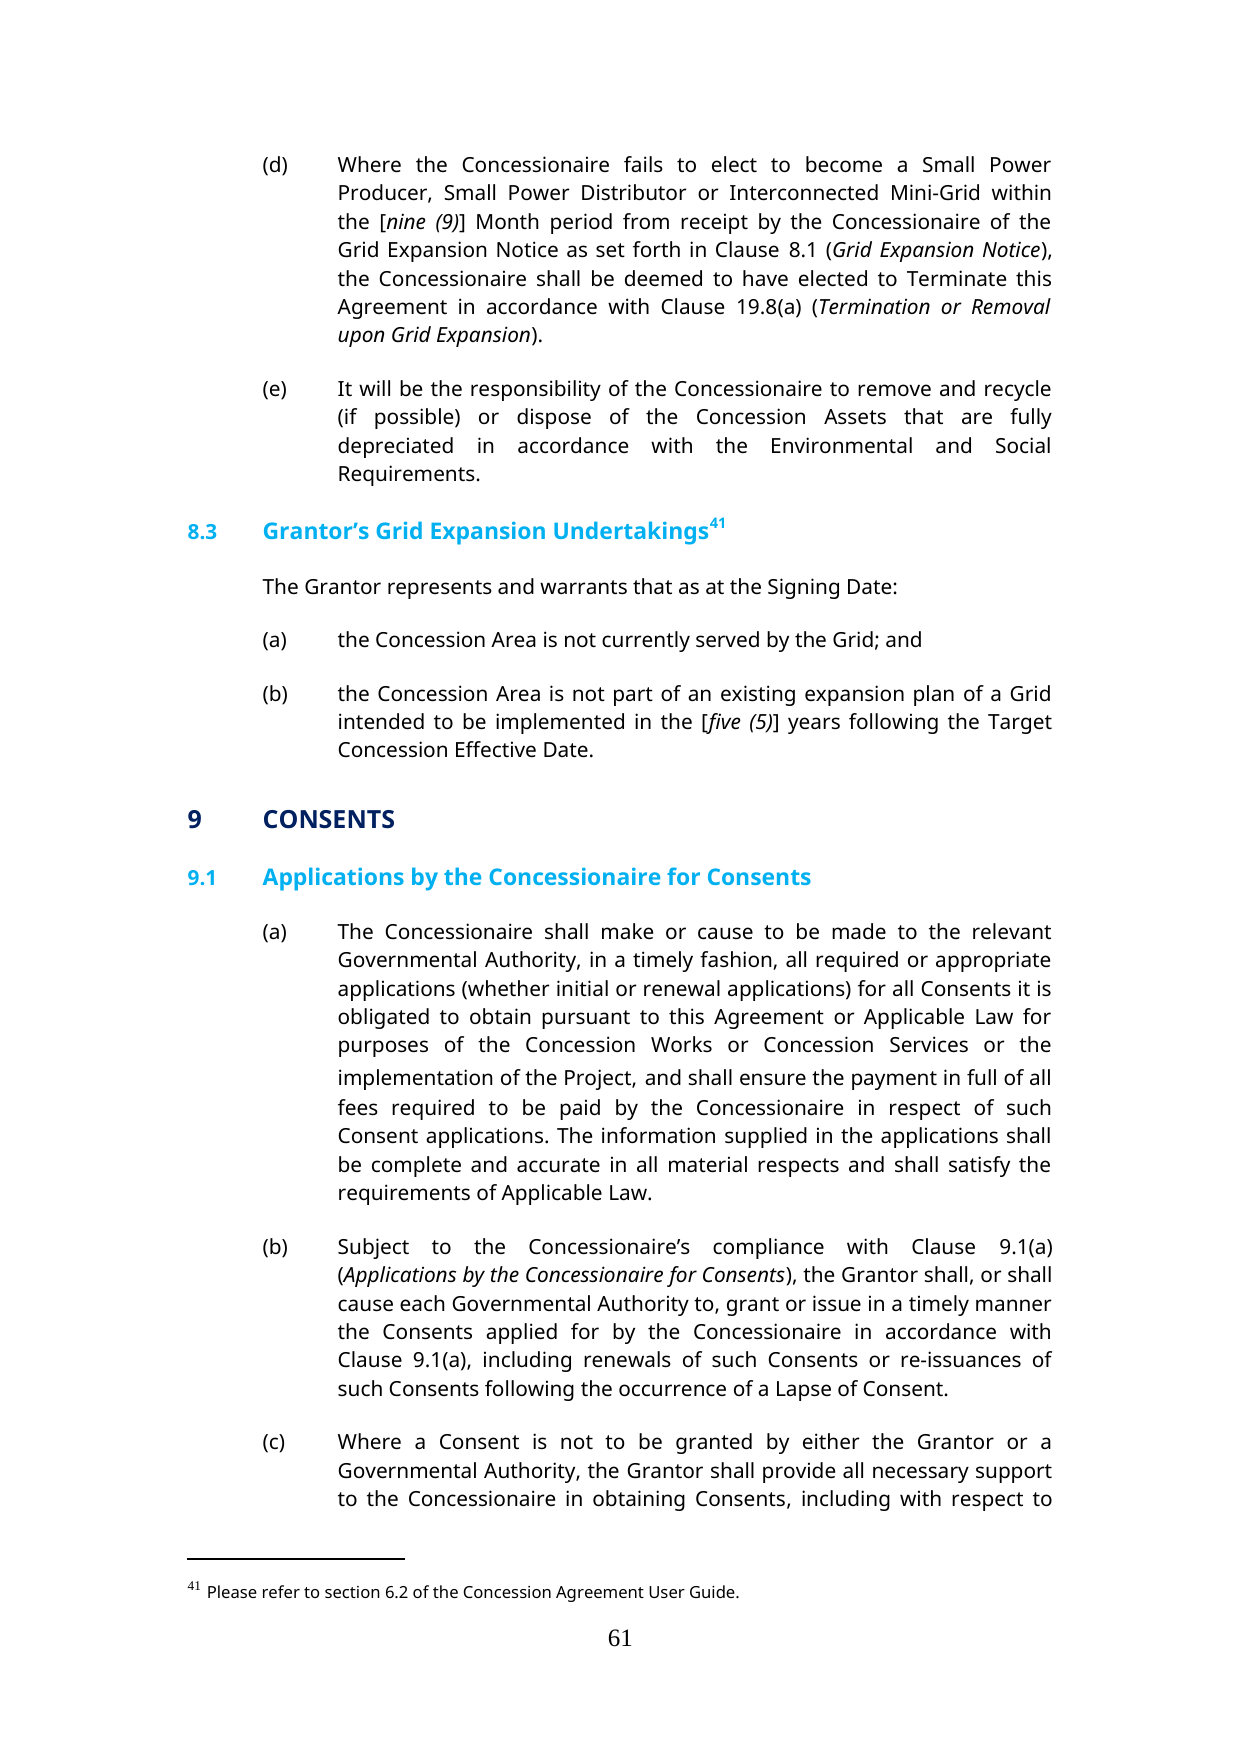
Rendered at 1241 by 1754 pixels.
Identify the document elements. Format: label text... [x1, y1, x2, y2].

subtitle Subject to the Concessionaire’s compliance with Clause 9.1(a) (Applications by the Concessionaire for Consents), the Grantor shall, or shall cause each Governmental Authority to, grant or issue in a timely manner the Consents applied for by the Concessionaire in accordance with Clause 9.1(a), including renewals of such Consents or re-issuances of such Consents following the occurrence of a Lapse of Consent. [262, 1232, 1053, 1402]
subtitle Where the Concessionaire fails to elect to become a Small Power Producer, Small Power Distributor or Interconnected Mini-Grid within the [nine (9)] Month period from receipt by the Concessionaire of the Grid Expansion Notice as set forth in Clause 8.1 (Grid Expansion Notice), the Concessionaire shall be deemed to have elected to Terminate this Agreement in accordance with Clause 19.8(a) (Termination or Removal upon Grid Expansion). [262, 150, 1053, 349]
subtitle Applications by the Concessionaire for Consents [187, 861, 1053, 892]
subtitle Consents [187, 802, 1053, 836]
subtitle The Grantor represents and warrants that as at the Signing Date: [262, 572, 1053, 600]
subtitle the Concession Area is not currently served by the Grid; and [262, 625, 1053, 654]
subtitle The Concessionaire shall make or cause to be made to the relevant Governmental Authority, in a timely fashion, all required or appropriate applications (whether initial or renewal applications) for all Consents it is obligated to obtain pursuant to this Agreement or Applicable Law for purposes of the Concession Works or Concession Services or the implementation of the Project, and shall ensure the payment in full of all fees required to be paid by the Concessionaire in respect of such Consent applications. The information supplied in the applications shall be complete and accurate in all material respects and shall satisfy the requirements of Applicable Law. [262, 917, 1053, 1207]
subtitle Grantor’s Grid Expansion Undertakings [187, 513, 1053, 547]
subtitle the Concession Area is not part of an existing expansion plan of a Grid intended to be implemented in the [five (5)] years following the Target Concession Effective Date. [262, 679, 1053, 764]
subtitle It will be the responsibility of the Concessionaire to remove and recycle (if possible) or dispose of the Concession Assets that are fully depreciated in accordance with the Environmental and Social Requirements. [262, 374, 1053, 488]
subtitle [262, 1427, 1053, 1513]
